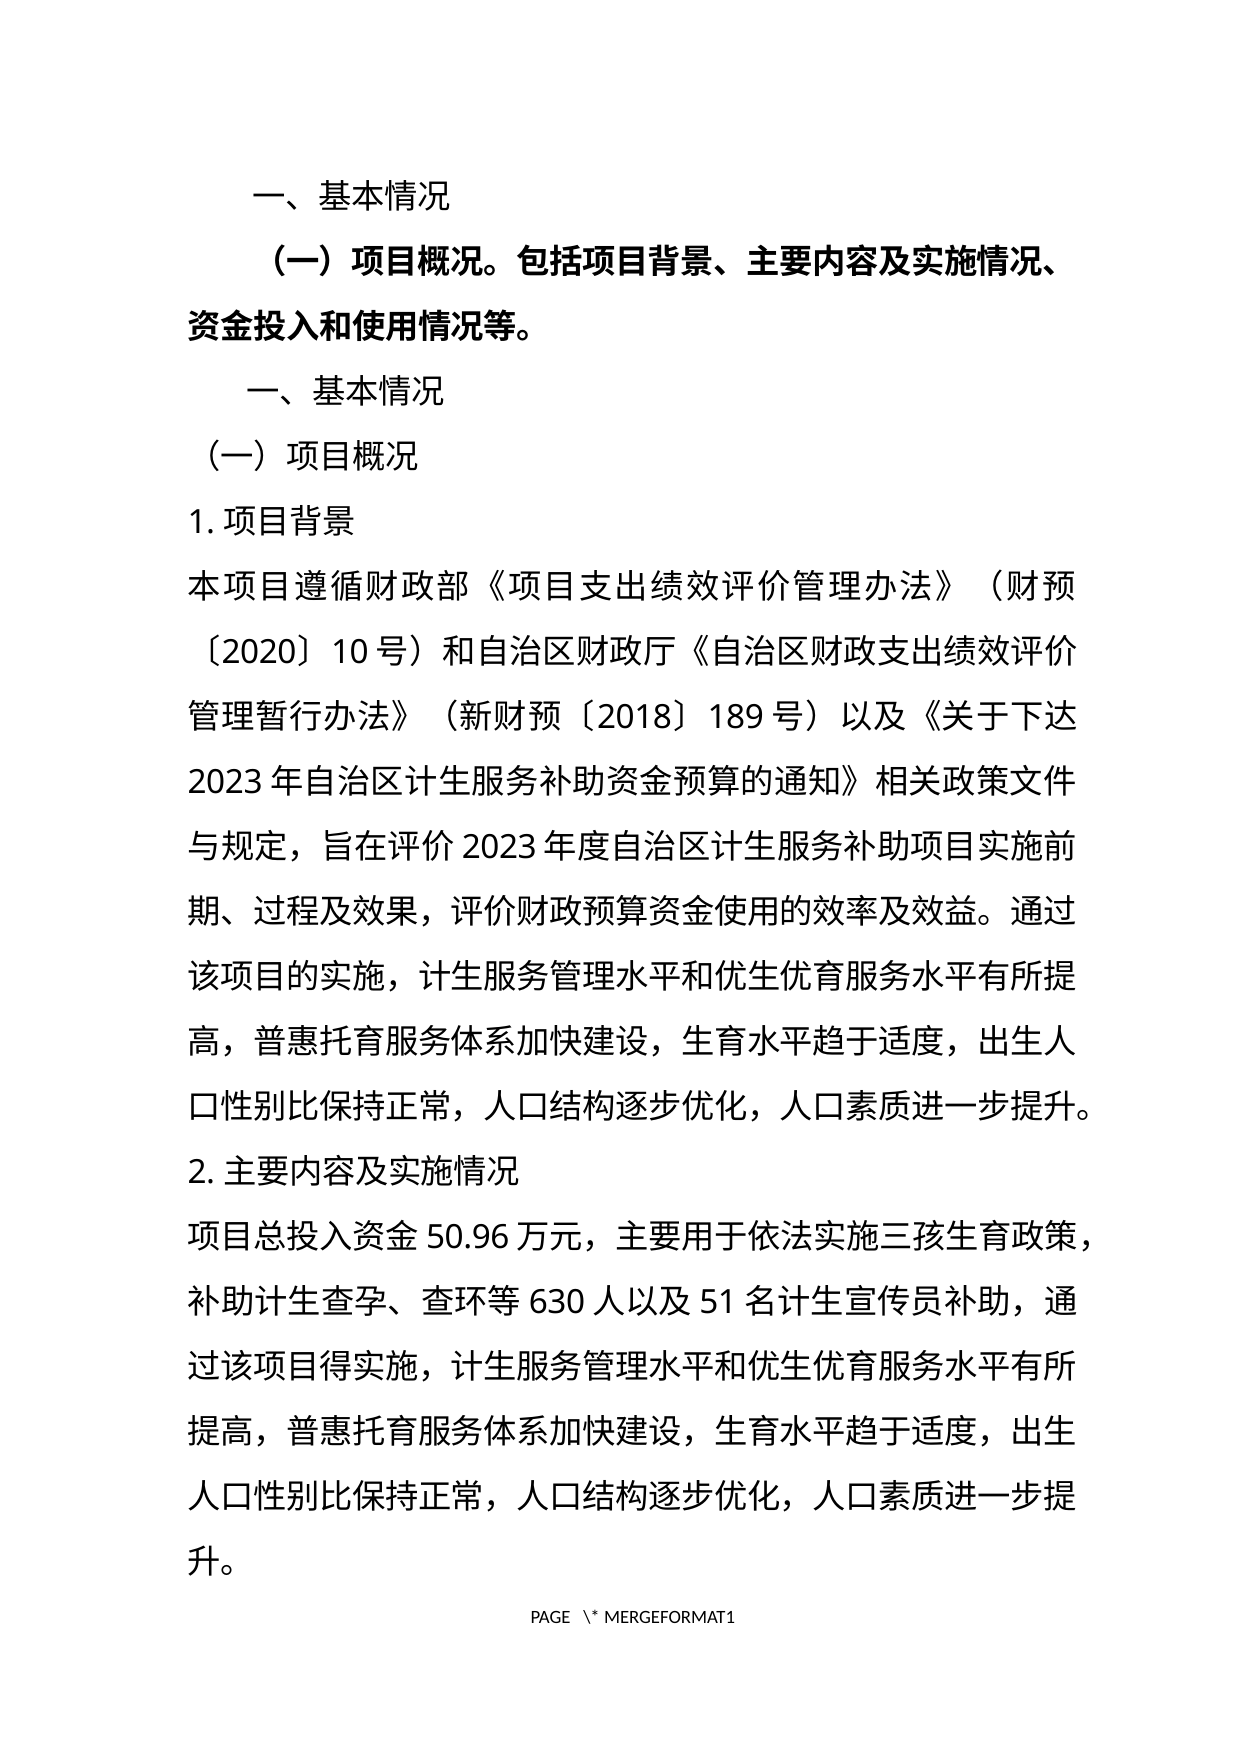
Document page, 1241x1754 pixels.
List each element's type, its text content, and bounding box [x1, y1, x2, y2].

text 一、基本情况 [187, 162, 1078, 227]
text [187, 357, 1078, 1592]
text （一）项目概况。包括项目背景、主要内容及实施情况、资金投入和使用情况等。 [187, 227, 1078, 357]
